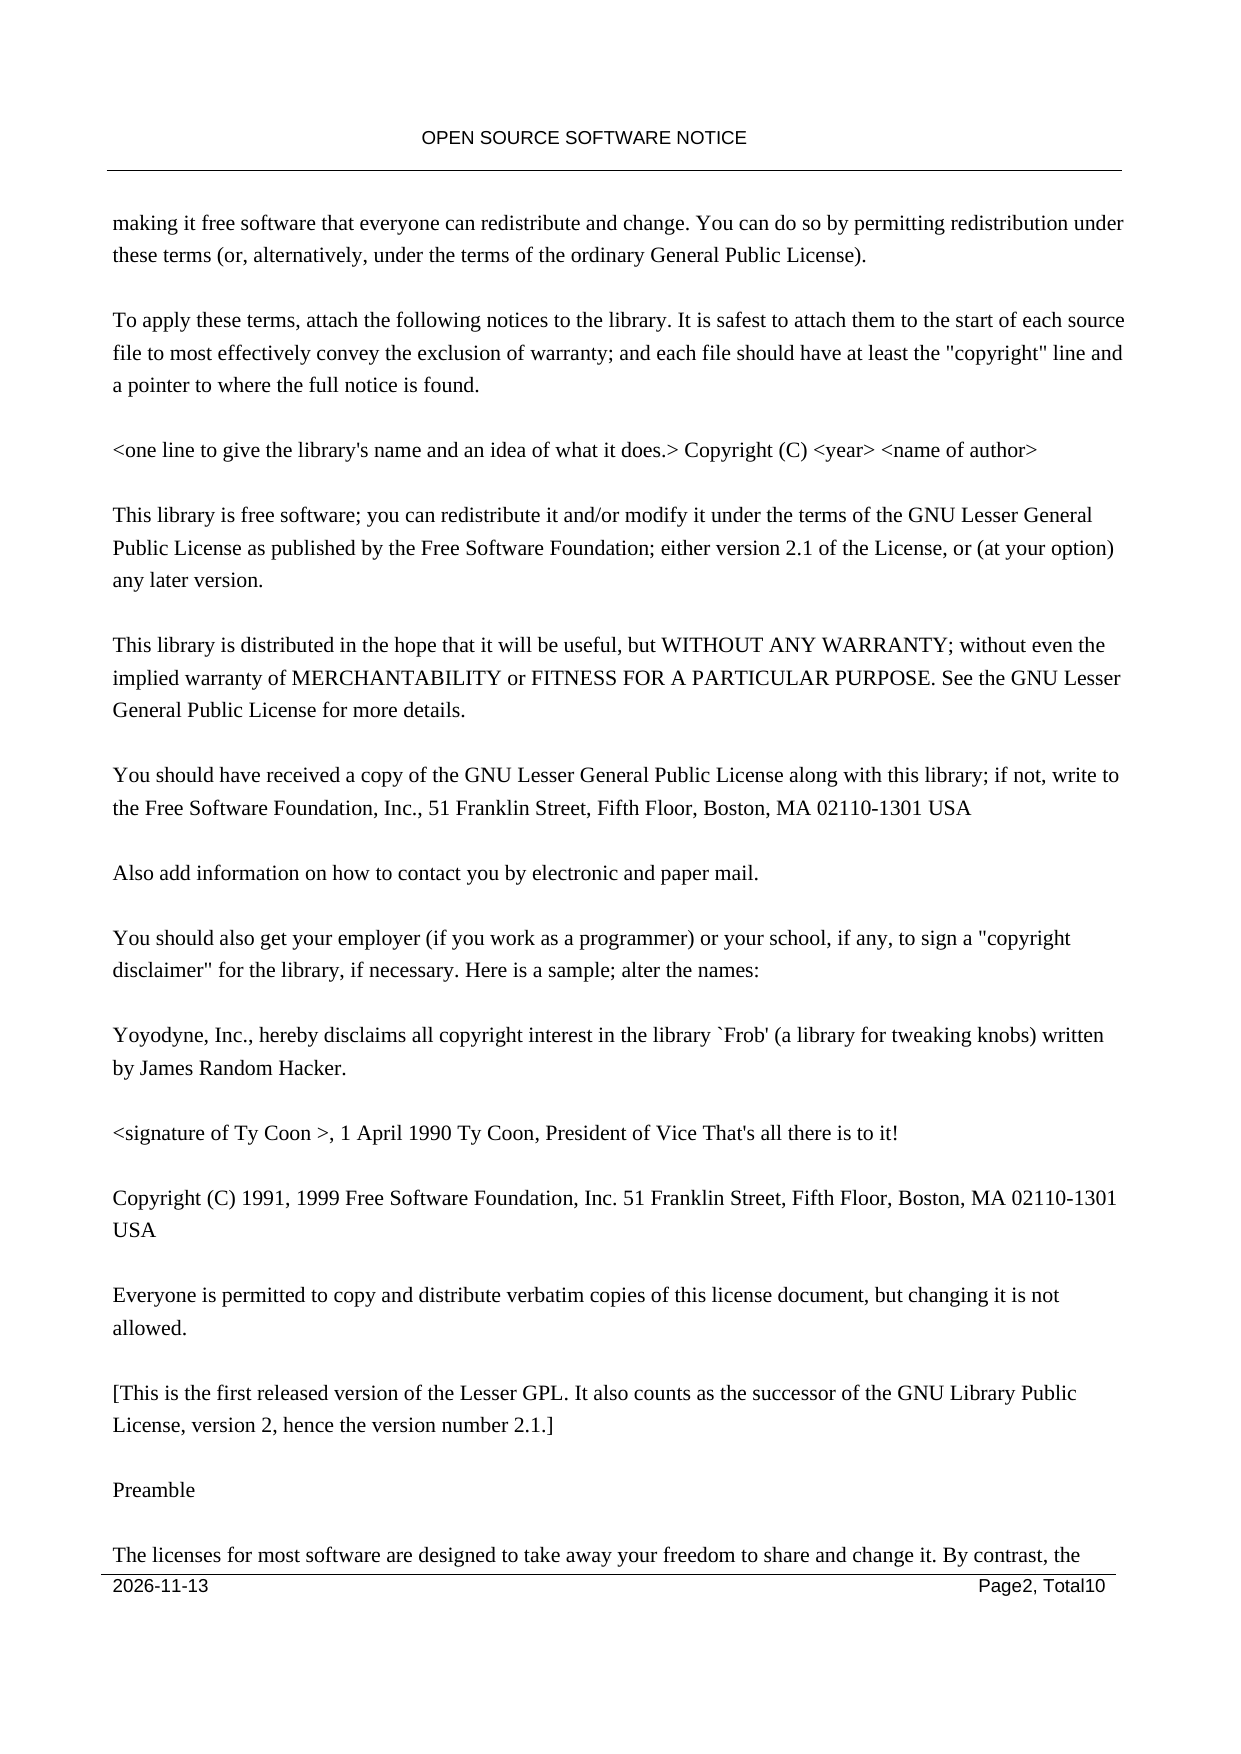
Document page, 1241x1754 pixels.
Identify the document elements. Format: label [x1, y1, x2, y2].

text [112, 206, 1128, 1571]
